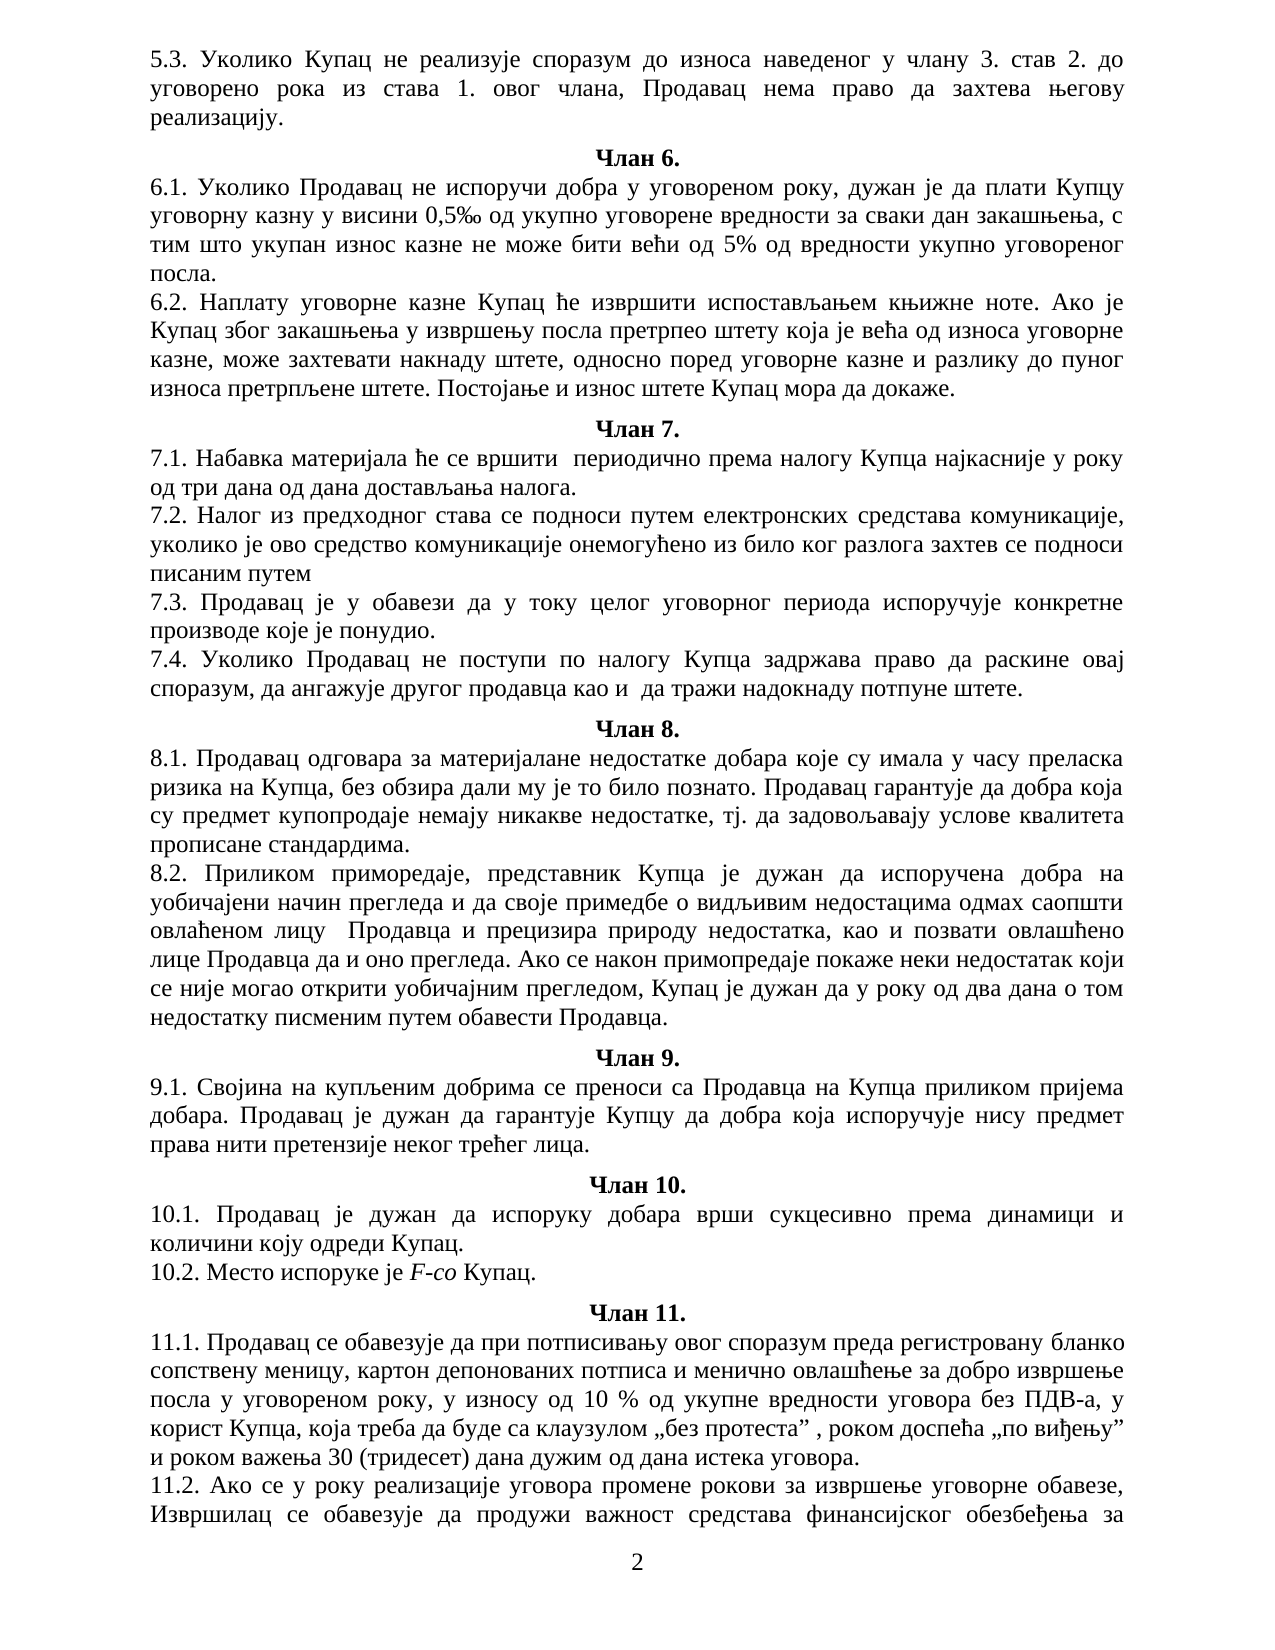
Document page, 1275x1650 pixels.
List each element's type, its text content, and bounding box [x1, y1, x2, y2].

text 7.4. Уколико Продавац не поступи по налогу Купца задржава право да раскине овај споразум, да ангажује другог продавца као и да тражи надокнаду потпуне штете. [150, 644, 1125, 702]
text 5.3. Уколико Купац не реализује споразум до износа наведеног у члану 3. став 2. до уговорено рока из става 1. овог члана, Продавац нема право да захтева његову реализацију. [150, 44, 1125, 131]
text 6.1. Уколико Продавац не испоручи добра у уговореном року, дужан је да плати Купцу уговорну казну у висини 0,5‰ од укупно уговорене вредности за сваки дан закашњења, с тим што укупан износ казне не може бити већи од 5% од вредности укупно уговореног посла. [150, 172, 1125, 287]
text Члан 7. [150, 414, 1125, 443]
text 8.1. Продавац одговара за материјалане недостатке добара које су имала у часу преласка ризика на Купца, без обзира дали му је то било познато. Продавац гарантује да добра која су предмет купопродаје немају никакве недостатке, тј. да задовољавају услове квалитета прописане стандардима. [150, 743, 1125, 858]
text 7.3. Продавац је у обавези да у току целог уговорног периода испоручује конкретне производе које је понудио. [150, 587, 1125, 644]
text 7.1. Набавка материјала ће се вршити периодично према налогу Купца најкасније у року од три дана од дана достављања налога. [150, 443, 1125, 501]
text Члан 10. [150, 1171, 1125, 1199]
text 7.2. Налог из предходног става се подноси путем електронских средстава комуникације, уколико је ово средство комуникације онемогућено из било ког разлога захтев се подноси писаним путем [150, 501, 1125, 587]
text 11.1. Продавац се обавезује да при потписивању овог споразум преда регистровану бланко сопствену меницу, картон депонованих потписа и менично овлашћење за добро извршење посла у уговореном року, у износу од 10 % од укупне вредности уговора без ПДВ-а, у корист Купца, која треба да буде са клаузулом „без протеста” , роком доспећа „по виђењу” и роком важења 30 (тридесет) дана дужим од дана истека уговора. [150, 1327, 1125, 1471]
text Члан 6. [150, 143, 1125, 172]
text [150, 1471, 1125, 1528]
text 10.2. Место испоруке је F-co Купац. [150, 1257, 1125, 1286]
text Члан 9. [150, 1043, 1125, 1072]
text 9.1. Својина на купљеним добрима се преноси са Продавца на Купца приликом пријема добара. Продавац је дужан да гарантује Купцу да добра која испоручује нису предмет права нити претензије неког трећег лица. [150, 1072, 1125, 1158]
text Члан 11. [150, 1298, 1125, 1327]
text Члан 8. [150, 714, 1125, 743]
text 6.2. Наплату уговорне казне Купац ће извршити испостављањем књижне ноте. Ако је Купац због закашњења у извршењу посла претрпео штету која је већа од износа уговорне казне, може захтевати накнаду штете, односно поред уговорне казне и разлику до пуног износа претрпљене штете. Постојање и износ штете Купац мора да докаже. [150, 287, 1125, 402]
text 10.1. Продавац је дужан да испоруку добара врши сукцесивно према динамици и количини коју одреди Купац. [150, 1199, 1125, 1257]
text 8.2. Приликом приморедаје, представник Купца је дужан да испоручена добра на уобичајени начин прегледа и да своје примедбе о видљивим недостацима одмах саопшти овлаћеном лицу Продавца и прецизира природу недостатка, као и позвати овлашћено лице Продавца да и оно прегледа. Ако се након примопредаје покаже неки недостатак који се није могао открити уобичајним прегледом, Купац је дужан да у року од два дана о том недостатку писменим путем обавести Продавца. [150, 858, 1125, 1031]
